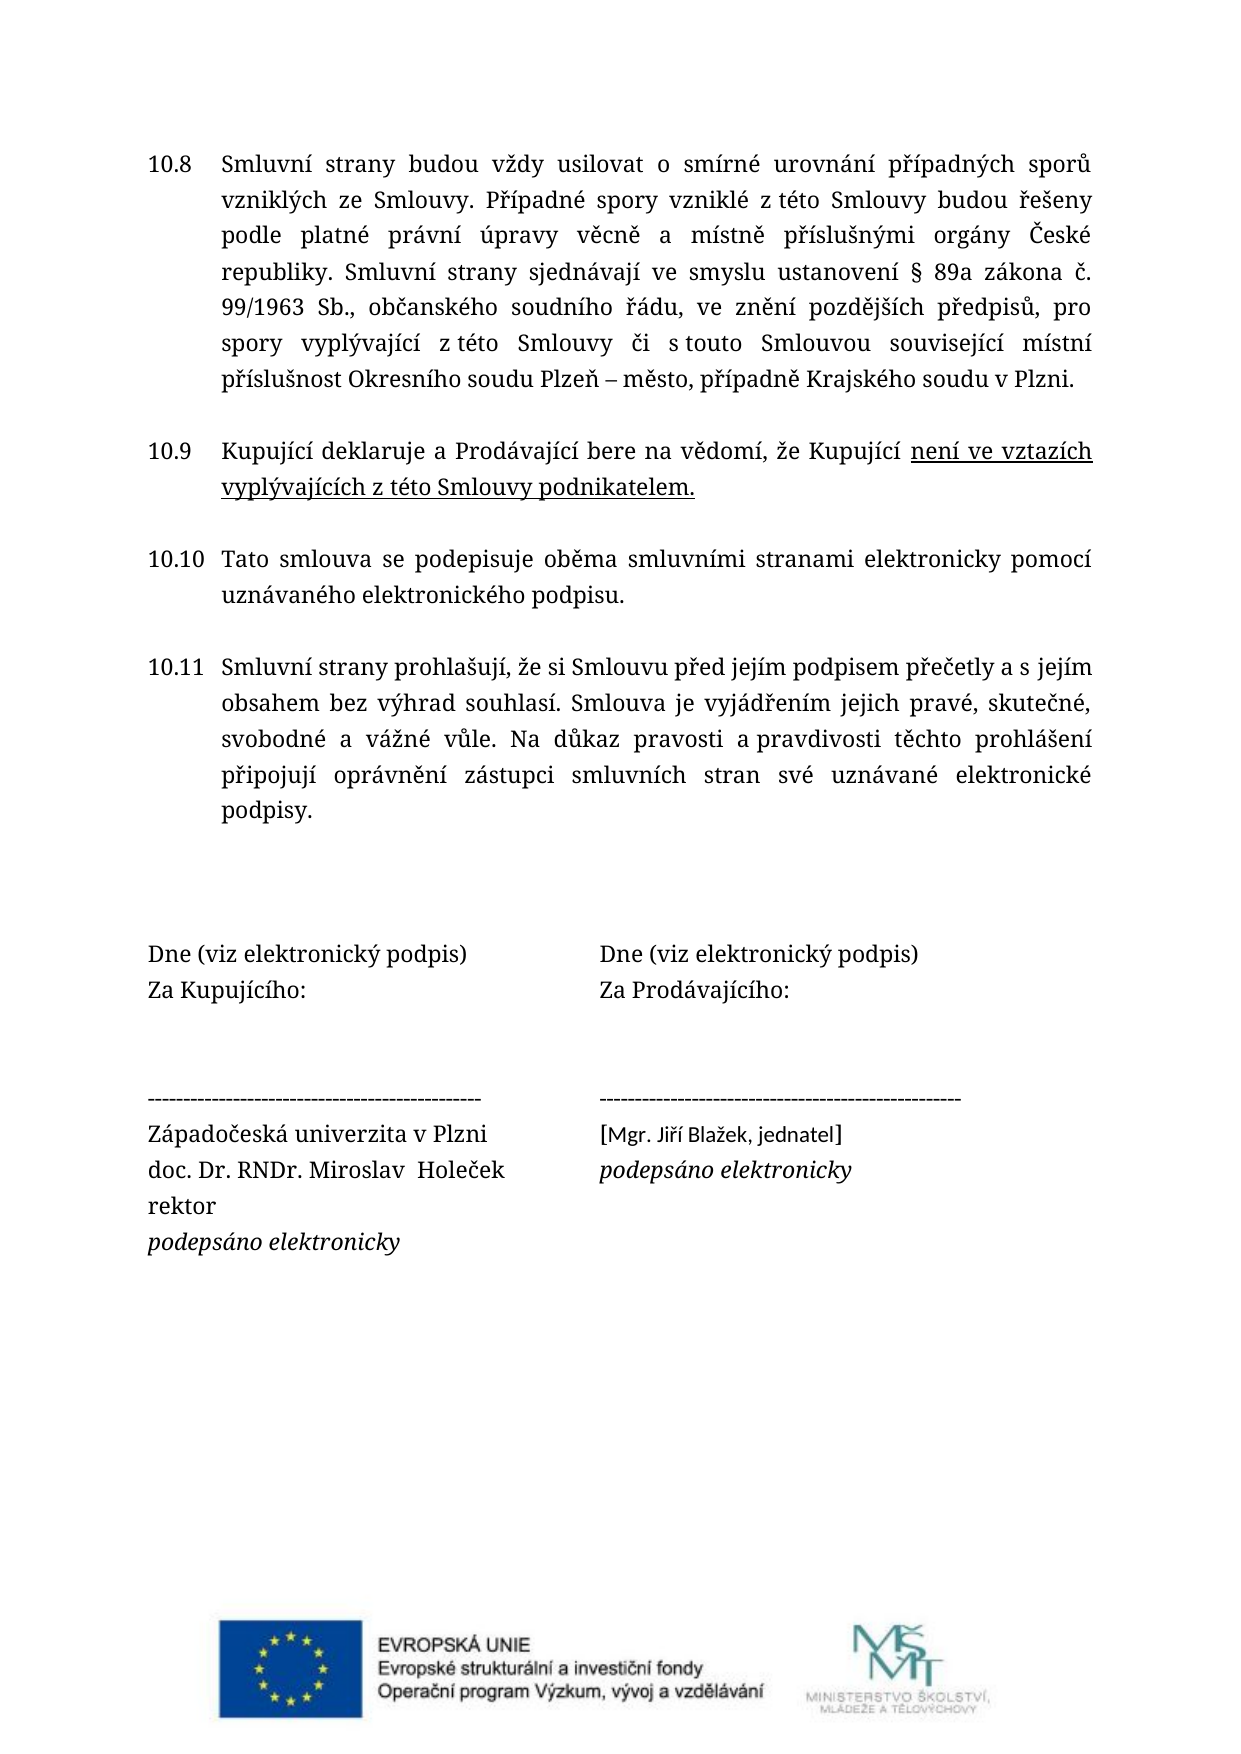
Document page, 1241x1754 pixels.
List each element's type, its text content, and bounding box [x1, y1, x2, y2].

table_header Dne (viz elektronický podpis) Za Kupujícího: ----------------------------------------------- Západočeská univerzita v Plzni doc. Dr. RNDr. Miroslav Holeček rektor podepsáno elektronicky [136, 938, 588, 1333]
text 10.9 Kupující deklaruje a Prodávající bere na vědomí, že Kupující není ve vztazích vyplývajících z této Smlouvy podnikatelem. [148, 435, 1093, 502]
text 10.8 Smluvní strany budou vždy usilovat o smírné urovnání případných sporů vzniklých ze Smlouvy. Případné spory vzniklé z této Smlouvy budou řešeny podle platné právní úpravy věcně a místně příslušnými orgány České republiky. Smluvní strany sjednávají ve smyslu ustanovení § 89a zákona č. 99/1963 Sb., občanského soudního řádu, ve znění pozdějších předpisů, pro spory vyplývající z této Smlouvy či s touto Smlouvou související místní příslušnost Okresního soudu Plzeň – město, případně Krajského soudu v Plzni. [148, 148, 1093, 394]
picture [147, 1572, 1068, 1754]
text 10.10 Tato smlouva se podepisuje oběma smluvními stranami elektronicky pomocí uznávaného elektronického podpisu. [148, 543, 1093, 610]
table_header Dne (viz elektronický podpis) Za Prodávajícího: --------------------------------------------------- [Mgr. Jiří Blažek, jednatel] podepsáno elektronicky [588, 938, 1040, 1333]
text 10.11 Smluvní strany prohlašují, že si Smlouvu před jejím podpisem přečetly a s jejím obsahem bez výhrad souhlasí. Smlouva je vyjádřením jejich pravé, skutečné, svobodné a vážné vůle. Na důkaz pravosti a pravdivosti těchto prohlášení připojují oprávnění zástupci smluvních stran své uznávané elektronické podpisy. [148, 651, 1093, 826]
